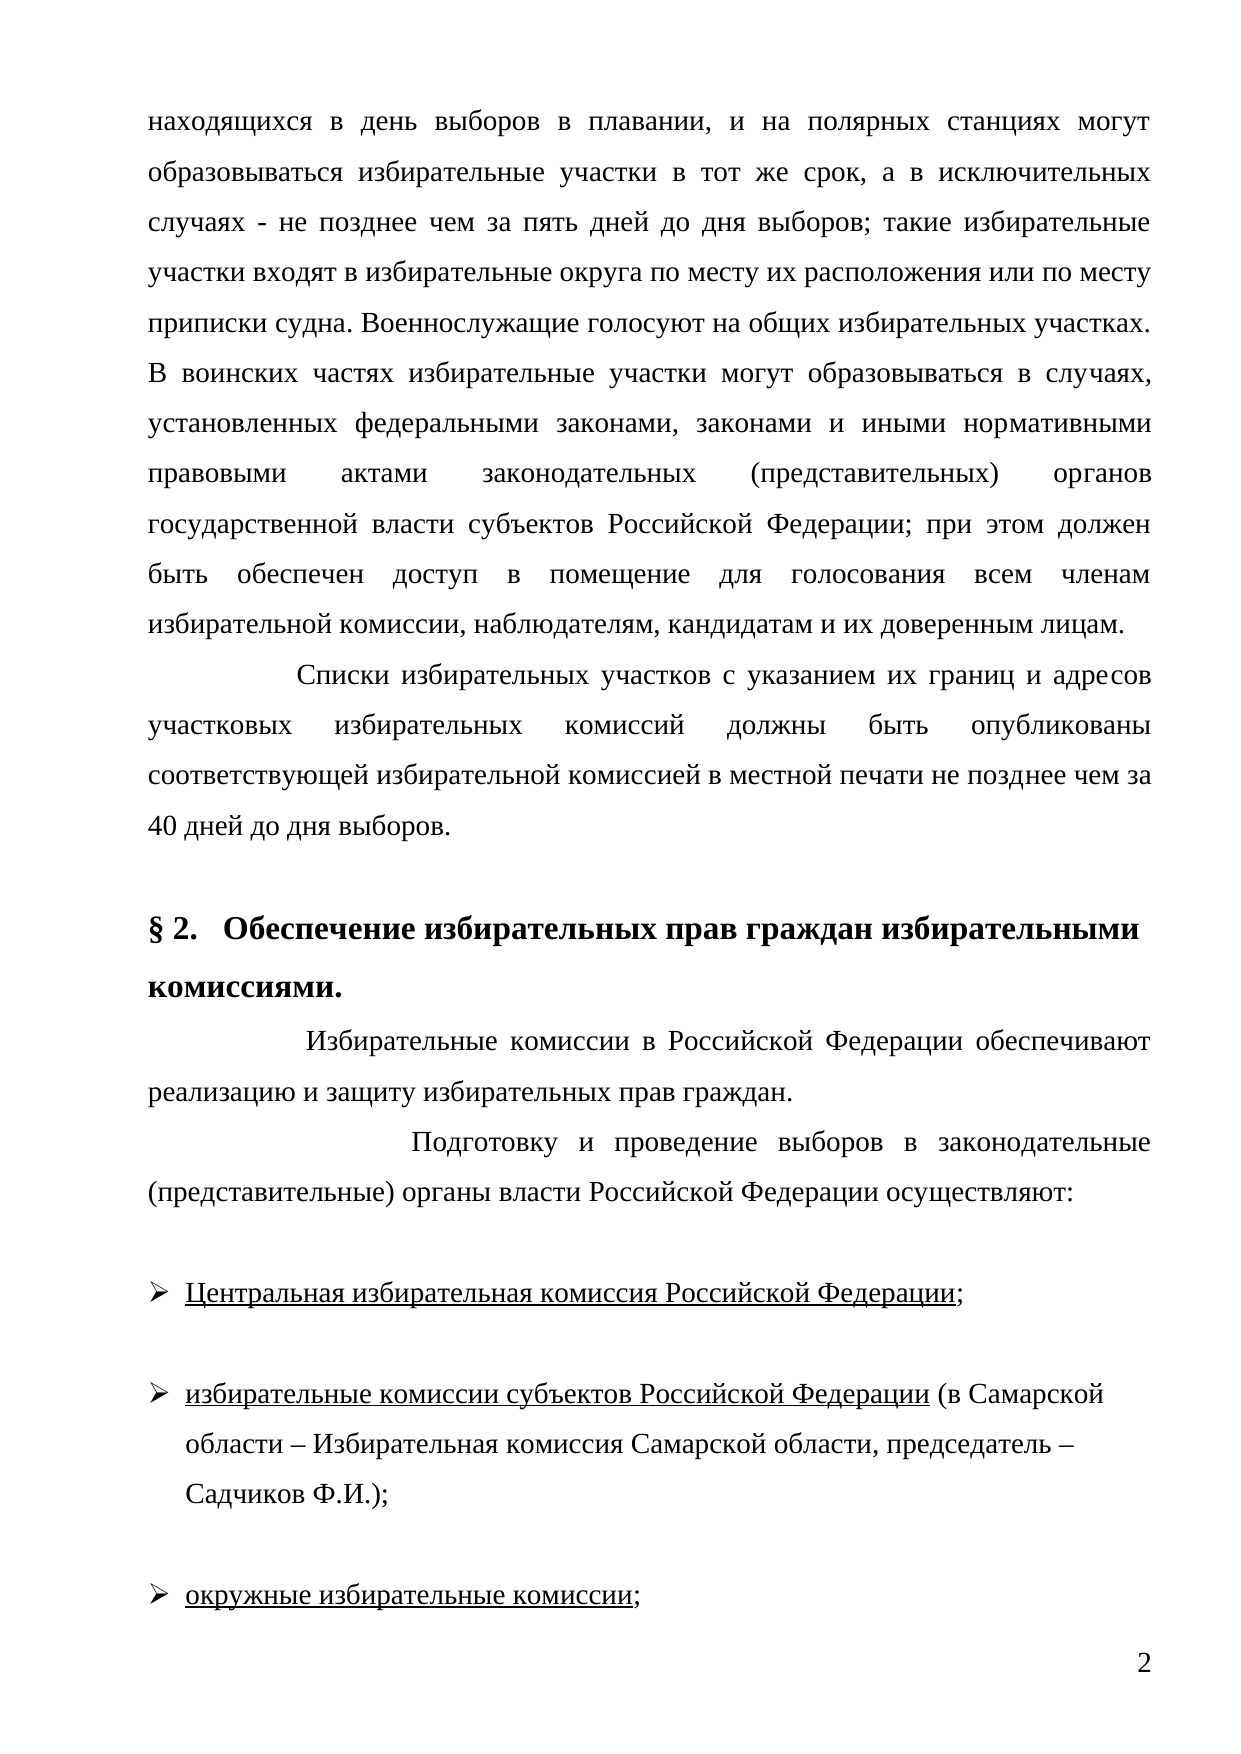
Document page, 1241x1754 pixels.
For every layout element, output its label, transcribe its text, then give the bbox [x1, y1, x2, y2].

text Избирательные комиссии в Российской Федерации обеспечивают реализацию и защиту избирательных прав граждан. [148, 1023, 1152, 1107]
text Подготовку и проведение выборов в законодательные (представительные) органы власти Российской Федерации осуществляют: [148, 1124, 1152, 1208]
text Списки избирательных участков с указанием их границ и адресов участковых избирательных комиссий должны быть опубликованы соответствующей избирательной комиссией в местной печати не позднее чем за 40 дней до дня выборов. [148, 657, 1152, 841]
list Центральная избирательная комиссия Российской Федерации; [148, 1275, 1152, 1309]
subtitle § 2. Обеспечение избирательных прав граждан избирательными комиссиями. [148, 908, 1152, 1004]
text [148, 103, 1152, 640]
list окружные избирательные комиссии; [148, 1577, 1152, 1611]
list избирательные комиссии субъектов Российской Федерации (в Самарской области – Избирательная комиссия Самарской области, председатель – Садчиков Ф.И.); [148, 1376, 1152, 1510]
